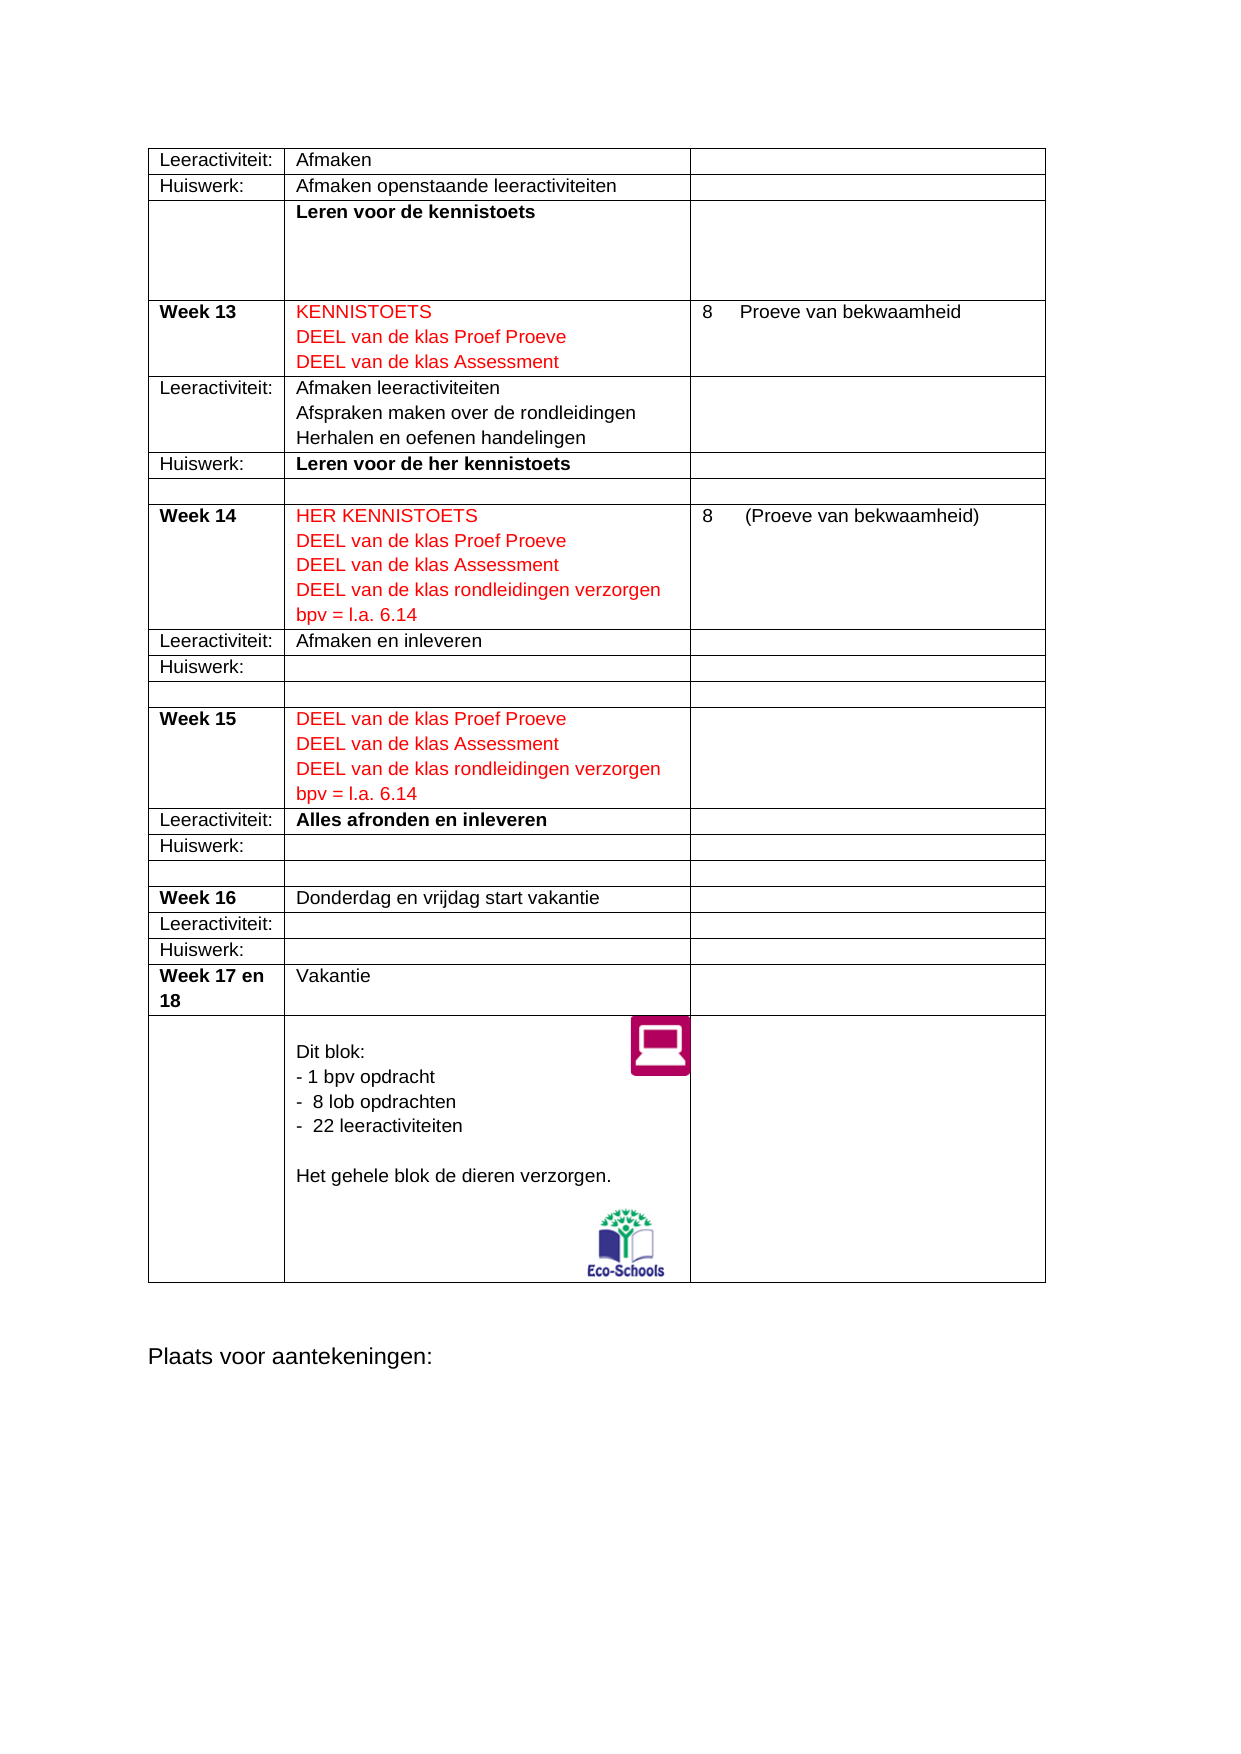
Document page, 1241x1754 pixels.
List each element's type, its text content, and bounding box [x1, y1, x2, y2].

table_cell 8 (Proeve van bekwaamheid) [691, 505, 1045, 629]
table_cell [149, 1016, 284, 1282]
picture [583, 1203, 669, 1282]
table_cell KENNISTOETS DEEL van de klas Proef Proeve DEEL van de klas Assessment [285, 301, 690, 376]
table_cell Leeractiviteit: [149, 809, 284, 834]
table_cell Huiswerk: [149, 835, 284, 860]
picture [630, 1016, 691, 1076]
table_cell [691, 175, 1045, 200]
table_cell Dit blok: - 1 bpv opdracht - 8 lob opdrachten - 22 leeractiviteiten Het gehele blok de dieren verzorgen. [285, 1016, 690, 1282]
table_cell [691, 887, 1045, 912]
table_cell [285, 479, 690, 503]
table_cell [691, 809, 1045, 834]
table_cell Leeractiviteit: [149, 913, 284, 938]
table_cell [285, 913, 690, 938]
table_cell Week 16 [149, 887, 284, 912]
table_cell DEEL van de klas Proef Proeve DEEL van de klas Assessment DEEL van de klas rondleidingen verzorgen bpv = l.a. 6.14 [285, 708, 690, 807]
table_cell Afmaken en inleveren [285, 630, 690, 655]
text Plaats voor aantekeningen: [148, 1343, 1093, 1369]
table_cell [691, 835, 1045, 860]
table_cell [149, 201, 284, 300]
table_cell [285, 861, 690, 886]
table_cell Week 15 [149, 708, 284, 807]
table_cell Leren voor de her kennistoets [285, 453, 690, 478]
table_cell Week 14 [149, 505, 284, 629]
table_cell [149, 861, 284, 886]
table_cell Week 13 [149, 301, 284, 376]
table_cell Leeractiviteit: [149, 149, 284, 174]
table_cell [691, 861, 1045, 886]
table_cell Week 17 en 18 [149, 965, 284, 1015]
table_cell Vakantie [285, 965, 690, 1015]
table_cell [691, 708, 1045, 807]
table_cell [691, 682, 1045, 707]
table_cell Alles afronden en inleveren [285, 809, 690, 834]
table_cell [285, 939, 690, 964]
table_cell Huiswerk: [149, 939, 284, 964]
table_cell [285, 656, 690, 681]
table_cell [691, 656, 1045, 681]
table_cell [691, 377, 1045, 452]
table_cell [691, 453, 1045, 478]
table_cell [285, 682, 690, 707]
table_cell Afmaken [285, 149, 690, 174]
table_cell Huiswerk: [149, 656, 284, 681]
table_cell HER KENNISTOETS DEEL van de klas Proef Proeve DEEL van de klas Assessment DEEL van de klas rondleidingen verzorgen bpv = l.a. 6.14 [285, 505, 690, 629]
table_cell [149, 682, 284, 707]
table_cell Afmaken leeractiviteiten Afspraken maken over de rondleidingen Herhalen en oefenen handelingen [285, 377, 690, 452]
table_cell [691, 149, 1045, 174]
table_cell [691, 939, 1045, 964]
table_cell [285, 835, 690, 860]
table_cell Proeve van bekwaamheid [691, 301, 1045, 376]
table_cell Huiswerk: [149, 175, 284, 200]
table_cell Huiswerk: [149, 453, 284, 478]
table_cell Leeractiviteit: [149, 630, 284, 655]
table_cell [691, 965, 1045, 1015]
table_cell Leren voor de kennistoets [285, 201, 690, 300]
table_cell [691, 1016, 1045, 1282]
table_cell [691, 913, 1045, 938]
table_cell Afmaken openstaande leeractiviteiten [285, 175, 690, 200]
table_cell [149, 479, 284, 503]
table_cell [691, 201, 1045, 300]
table_cell [691, 479, 1045, 503]
table_cell Donderdag en vrijdag start vakantie [285, 887, 690, 912]
table_cell Leeractiviteit: [149, 377, 284, 452]
table_cell [691, 630, 1045, 655]
